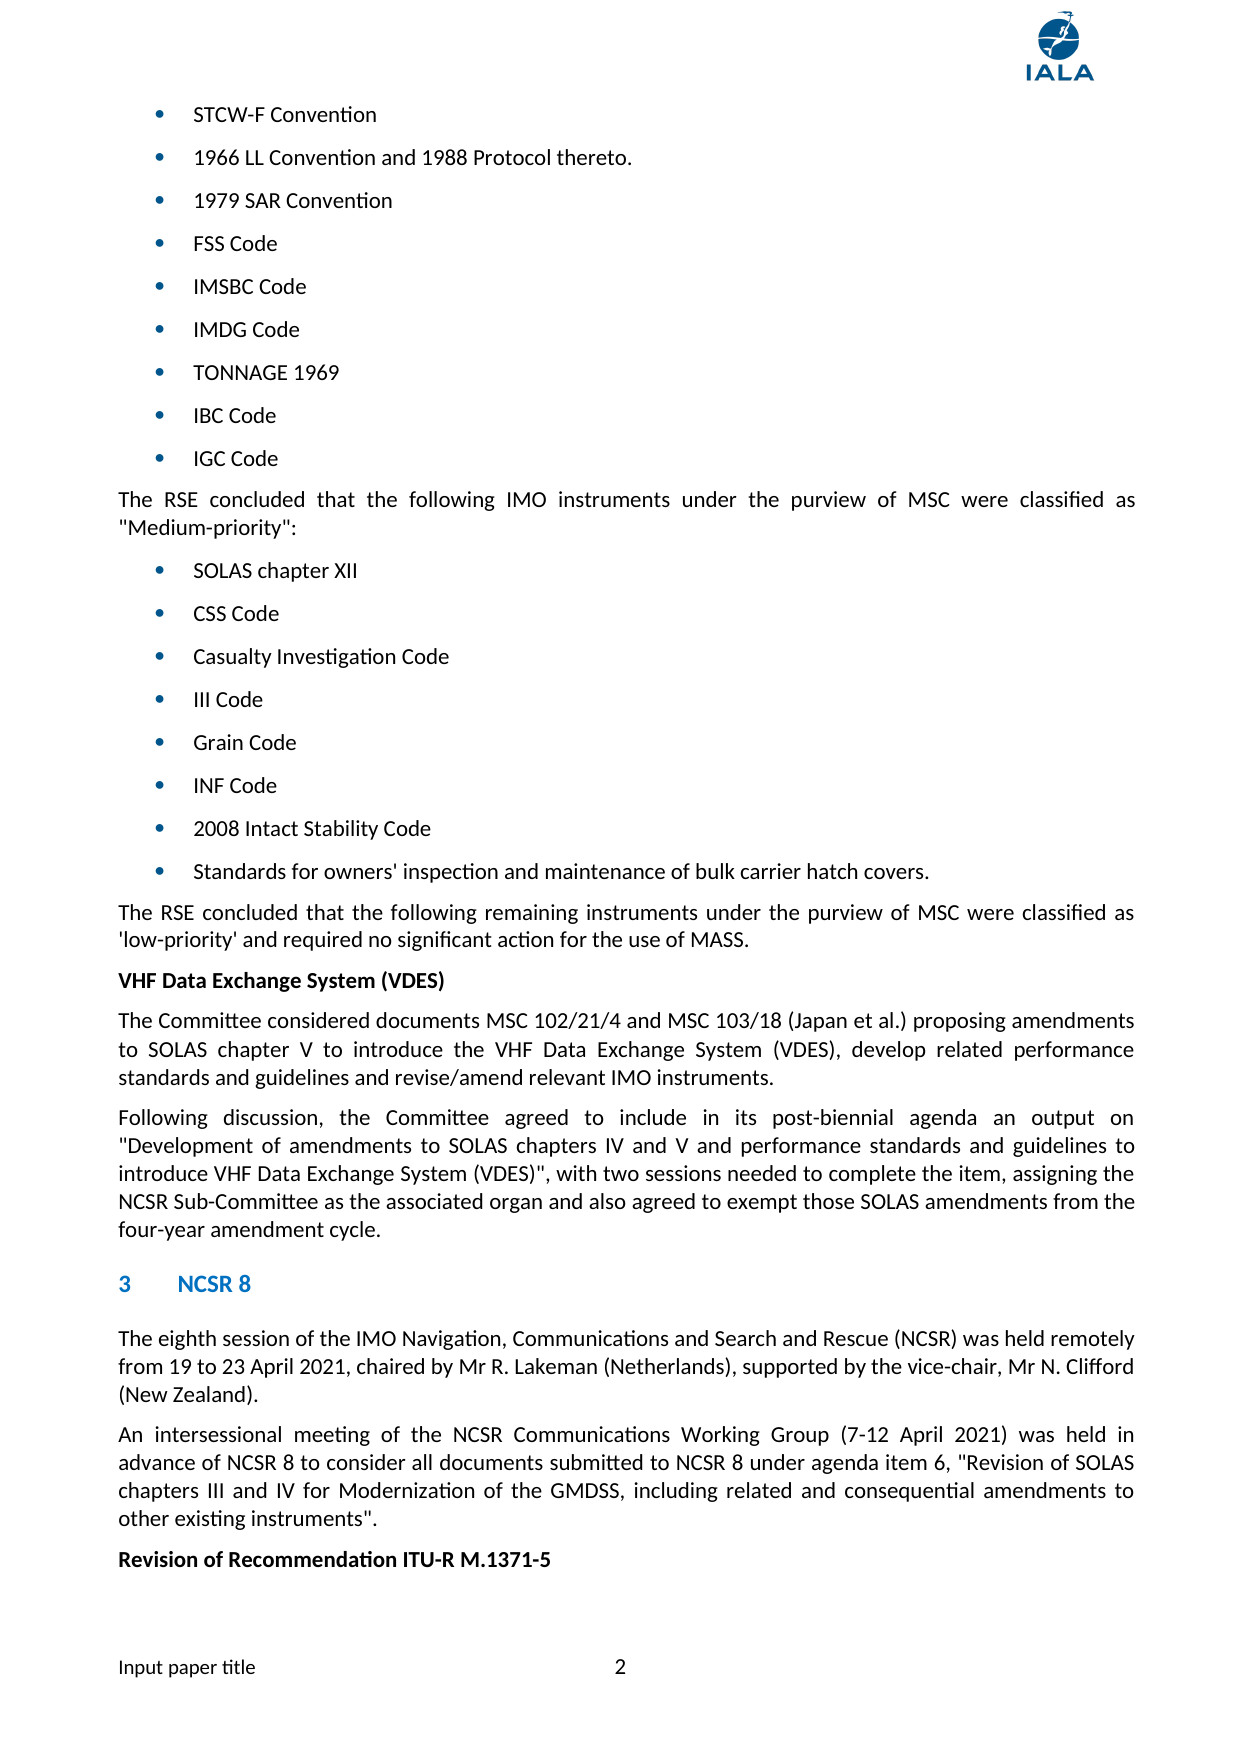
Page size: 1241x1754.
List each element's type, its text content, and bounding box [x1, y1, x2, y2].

list FSS Code [156, 229, 1137, 257]
list IBC Code [156, 401, 1137, 429]
list TONNAGE 1969 [156, 358, 1137, 386]
text The RSE concluded that the following IMO instruments under the purview of MSC were classified as "Medium-priority": [118, 485, 1137, 541]
list CSS Code [156, 599, 1137, 627]
text Following discussion, the Committee agreed to include in its post-biennial agenda an output on "Development of amendments to SOLAS chapters IV and V and performance standards and guidelines to introduce VHF Data Exchange System (VDES)", with two sessions needed to complete the item, assigning the NCSR Sub-Committee as the associated organ and also agreed to exempt those SOLAS amendments from the four-year amendment cycle. [118, 1103, 1137, 1243]
text The eighth session of the IMO Navigation, Communications and Search and Rescue (NCSR) was held remotely from 19 to 23 April 2021, chaired by Mr R. Lakeman (Netherlands), supported by the vice-chair, Mr N. Clifford (New Zealand). [118, 1324, 1137, 1408]
list 1979 SAR Convention [156, 186, 1137, 214]
list STCW-F Convention [156, 100, 1137, 128]
list INF Code [156, 771, 1137, 799]
list SOLAS chapter XII [156, 556, 1137, 584]
text The Committee considered documents MSC 102/21/4 and MSC 103/18 (Japan et al.) proposing amendments to SOLAS chapter V to introduce the VHF Data Exchange System (VDES), develop related performance standards and guidelines and revise/amend relevant IMO instruments. [118, 1007, 1137, 1091]
text Revision of Recommendation ITU-R M.1371-5 [118, 1545, 1137, 1573]
picture [1011, 3, 1106, 96]
list 1966 LL Convention and 1988 Protocol thereto. [156, 143, 1137, 171]
list III Code [156, 685, 1137, 713]
list IMDG Code [156, 315, 1137, 343]
list IGC Code [156, 444, 1137, 472]
list Casualty Investigation Code [156, 642, 1137, 670]
list 2008 Intact Stability Code [156, 814, 1137, 842]
text VHF Data Exchange System (VDES) [118, 966, 1137, 994]
text An intersessional meeting of the NCSR Communications Working Group (7-12 April 2021) was held in advance of NCSR 8 to consider all documents submitted to NCSR 8 under agenda item 6, "Revision of SOLAS chapters III and IV for Modernization of the GMDSS, including related and consequential amendments to other existing instruments". [118, 1420, 1137, 1532]
text The RSE concluded that the following remaining instruments under the purview of MSC were classified as 'low-priority' and required no significant action for the use of MASS. [118, 898, 1137, 954]
list Standards for owners' inspection and maintenance of bulk carrier hatch covers. [156, 857, 1137, 885]
list Grain Code [156, 728, 1137, 756]
subtitle NCSR 8 [118, 1268, 1137, 1299]
list IMSBC Code [156, 272, 1137, 300]
